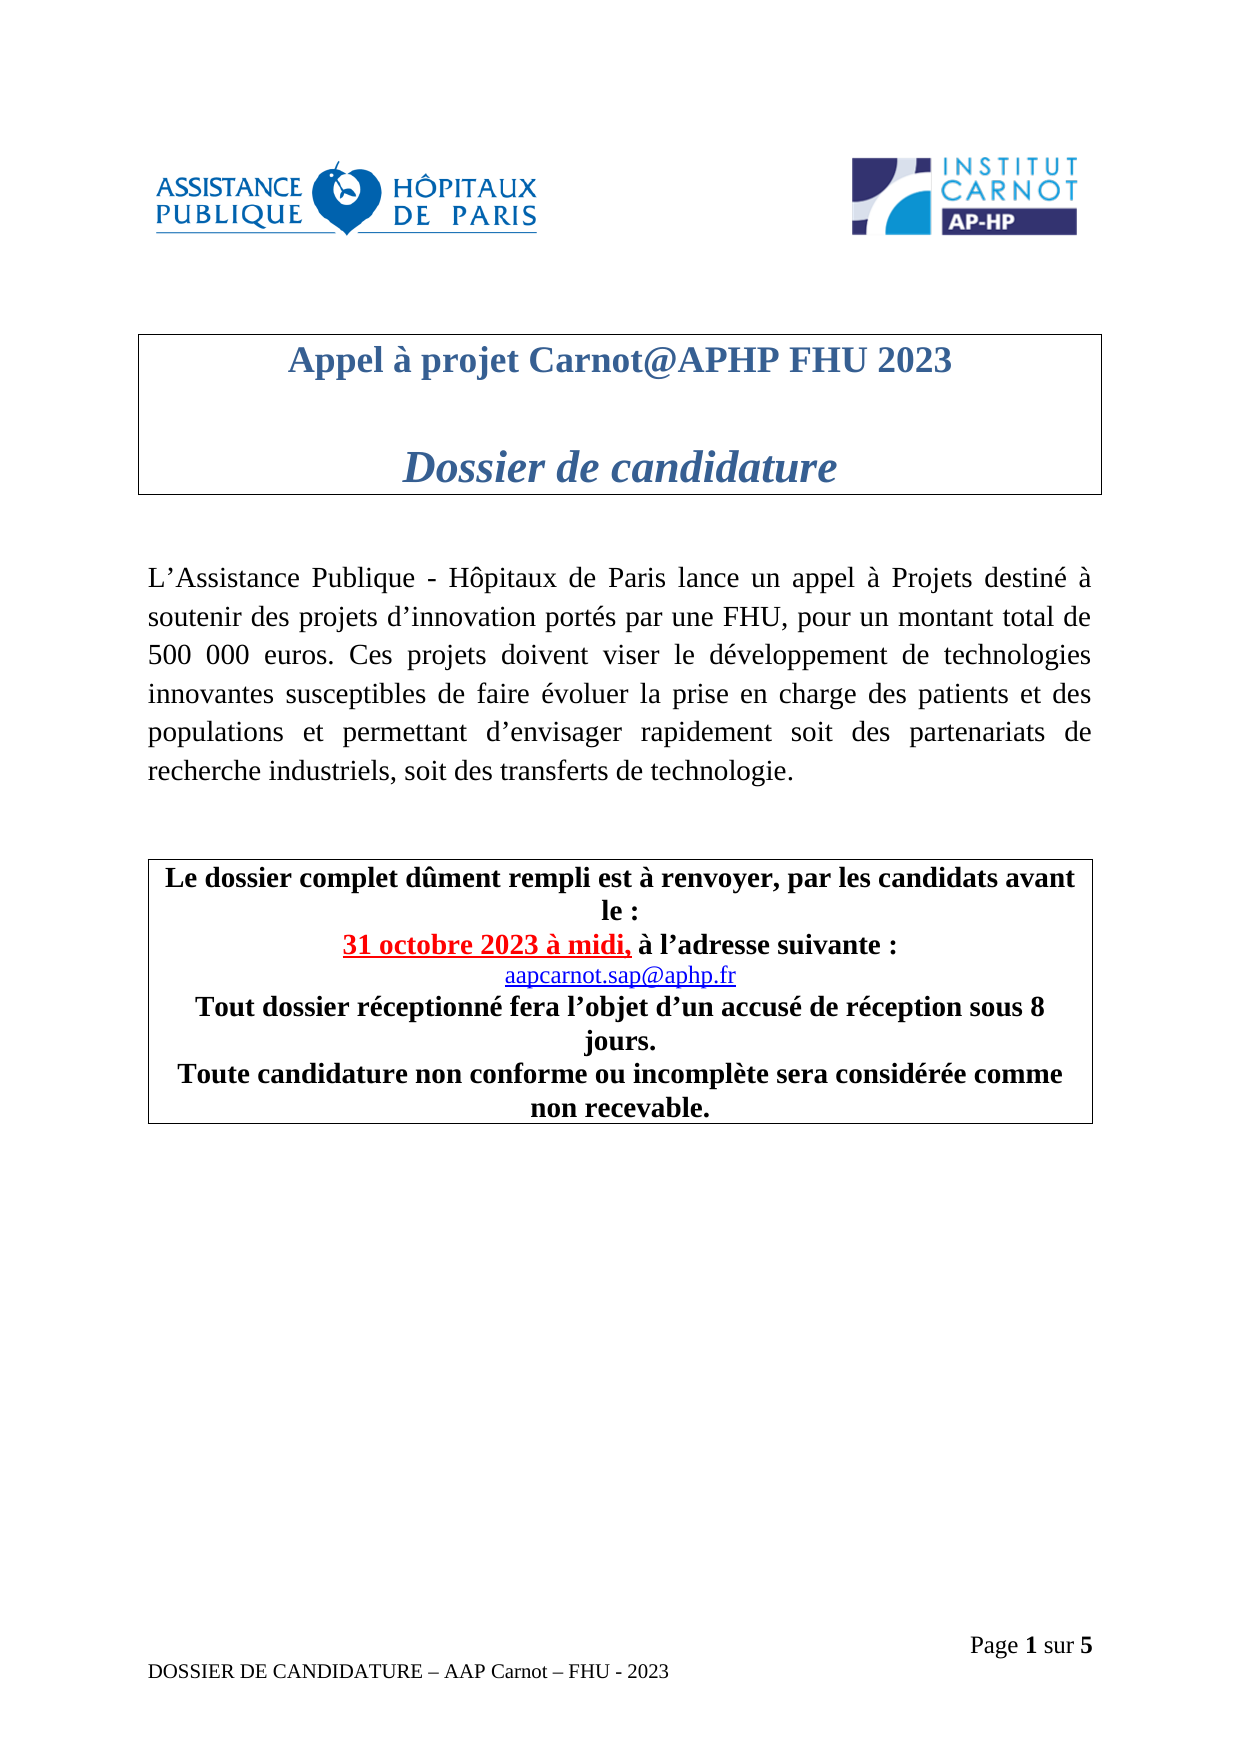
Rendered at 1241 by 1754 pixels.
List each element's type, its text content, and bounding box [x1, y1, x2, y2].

picture [147, 158, 554, 248]
text Appel à projet Carnot@APHP FHU 2023 [139, 335, 1101, 380]
table_header Le dossier complet dûment rempli est à renvoyer, par les candidats avant le : 31 octobre 2023 à midi, à l’adresse suivante : aapcarnot.sap@aphp.fr Tout dossier réceptionné fera l’objet d’un accusé de réception sous 8 jours. Toute candidature non conforme ou incomplète sera considérée comme non recevable. [149, 860, 1092, 1123]
picture [840, 147, 1089, 248]
text L’Assistance Publique - Hôpitaux de Paris lance un appel à Projets destiné à soutenir des projets d’innovation portés par une FHU, pour un montant total de 500 000 euros. Ces projets doivent viser le développement de technologies innovantes susceptibles de faire évoluer la prise en charge des patients et des populations et permettant d’envisager rapidement soit des partenariats de recherche industriels, soit des transferts de technologie. [148, 560, 1093, 787]
text Dossier de candidature [139, 436, 1101, 494]
